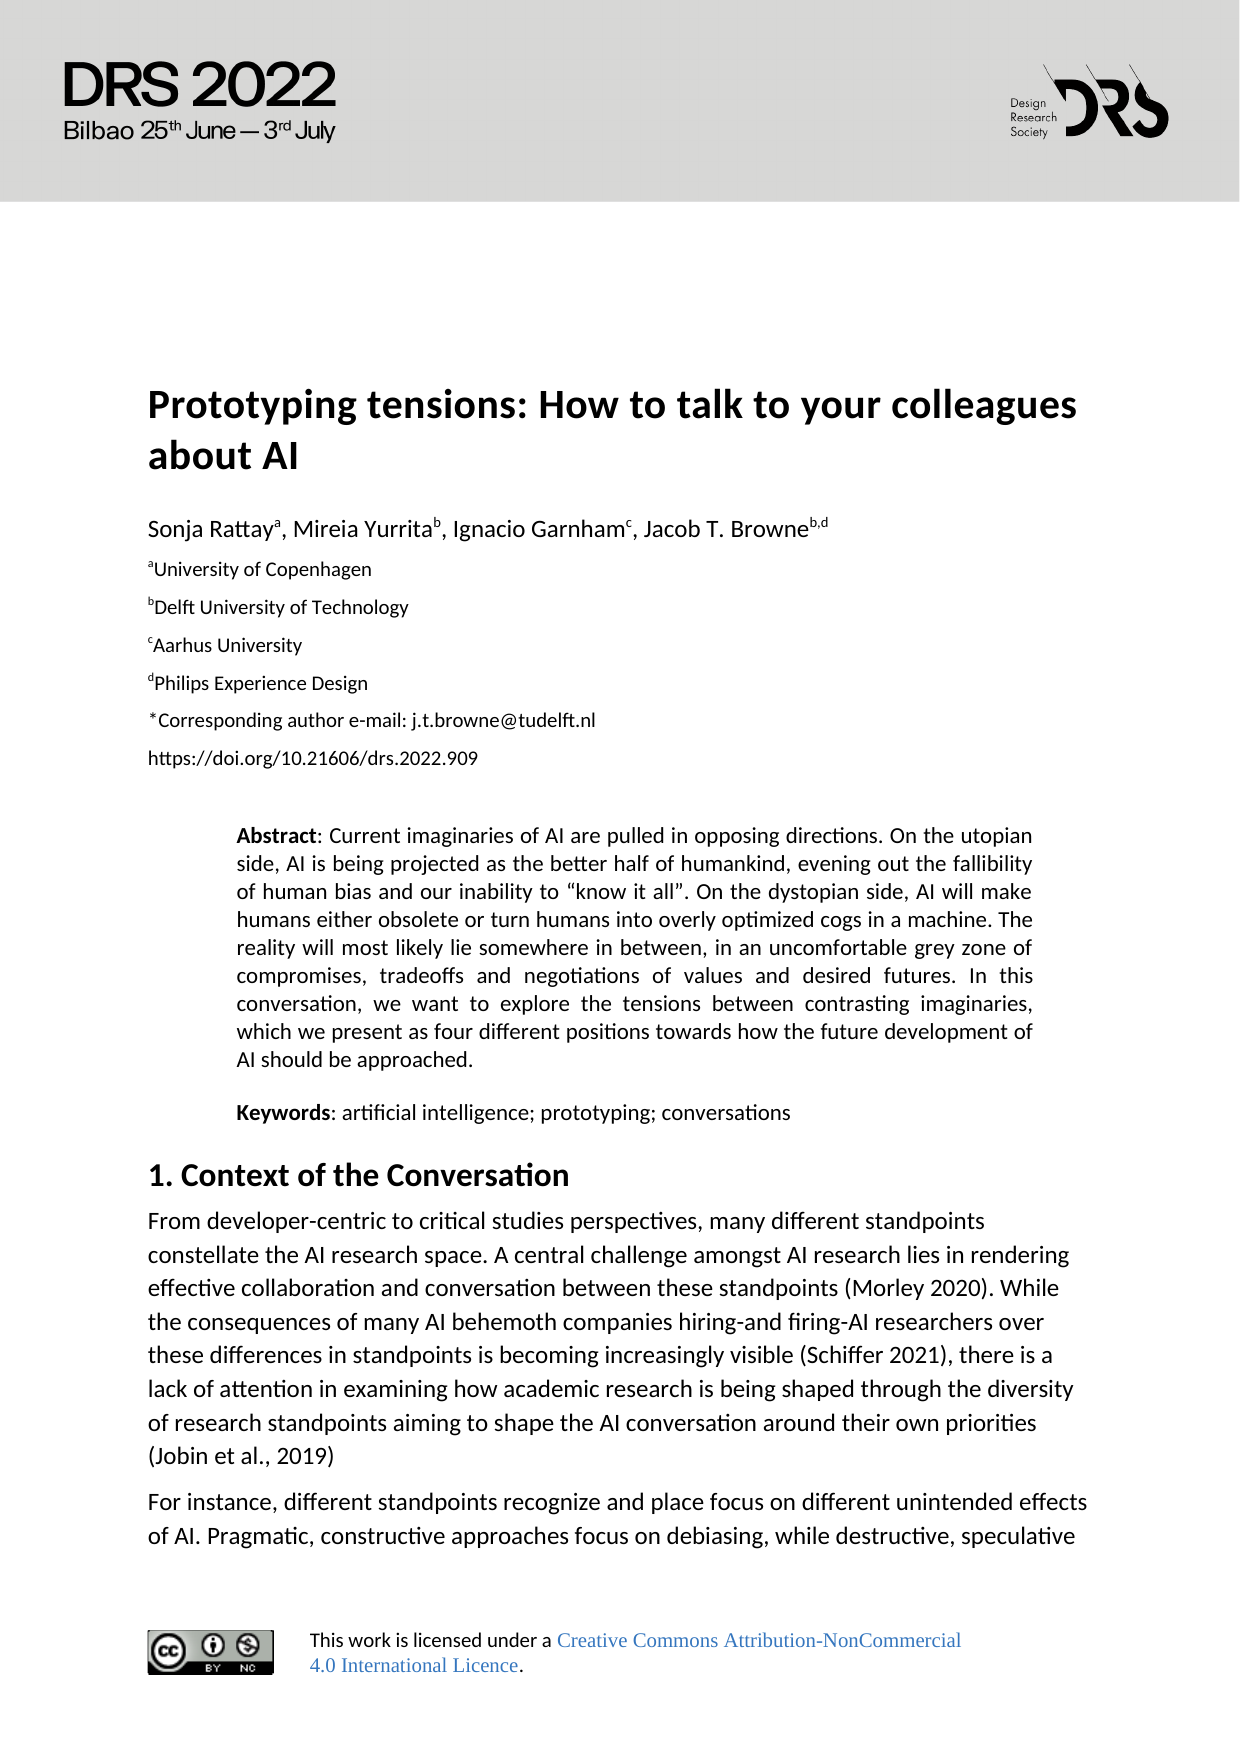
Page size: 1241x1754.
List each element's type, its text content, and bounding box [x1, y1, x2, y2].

title Prototyping tensions: How to talk to your colleagues about AI [148, 378, 1092, 480]
text https://doi.org/10.21606/drs.2022.909 [148, 746, 1092, 771]
text *Corresponding author e-mail: j.t.browne@tudelft.nl [148, 708, 1092, 733]
subtitle 1. Context of the Conversation [148, 1159, 1092, 1193]
text bDelft University of Technology [148, 594, 1092, 619]
text Abstract: Current imaginaries of AI are pulled in opposing directions. On the utopian side, AI is being projected as the better half of humankind, evening out the fallibility of human bias and our inability to “know it all”. On the dystopian side, AI will make humans either obsolete or turn humans into overly optimized cogs in a machine. The reality will most likely lie somewhere in between, in an uncomfortable grey zone of compromises, tradeoffs and negotiations of values and desired futures. In this conversation, we want to explore the tensions between contrasting imaginaries, which we present as four different positions towards how the future development of AI should be approached. [236, 821, 1034, 1073]
text dPhilips Experience Design [148, 670, 1092, 695]
text cAarhus University [148, 632, 1092, 657]
text aUniversity of Copenhagen [148, 556, 1092, 581]
picture [0, 0, 1240, 202]
picture [147, 1630, 274, 1675]
text From developer-centric to critical studies perspectives, many different standpoints constellate the AI research space. A central challenge amongst AI research lies in rendering effective collaboration and conversation between these standpoints (Morley 2020). While the consequences of many AI behemoth companies hiring-and firing-AI researchers over these differences in standpoints is becoming increasingly visible (Schiffer 2021), there is a lack of attention in examining how academic research is being shaped through the diversity of research standpoints aiming to shape the AI conversation around their own priorities (Jobin et al., 2019) [148, 1205, 1092, 1471]
text Keywords: artificial intelligence; prototyping; conversations [236, 1098, 1092, 1126]
text Sonja Rattaya, Mireia Yurritab, Ignacio Garnhamc, Jacob T. Browneb,d [148, 513, 1092, 543]
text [148, 1486, 1092, 1550]
